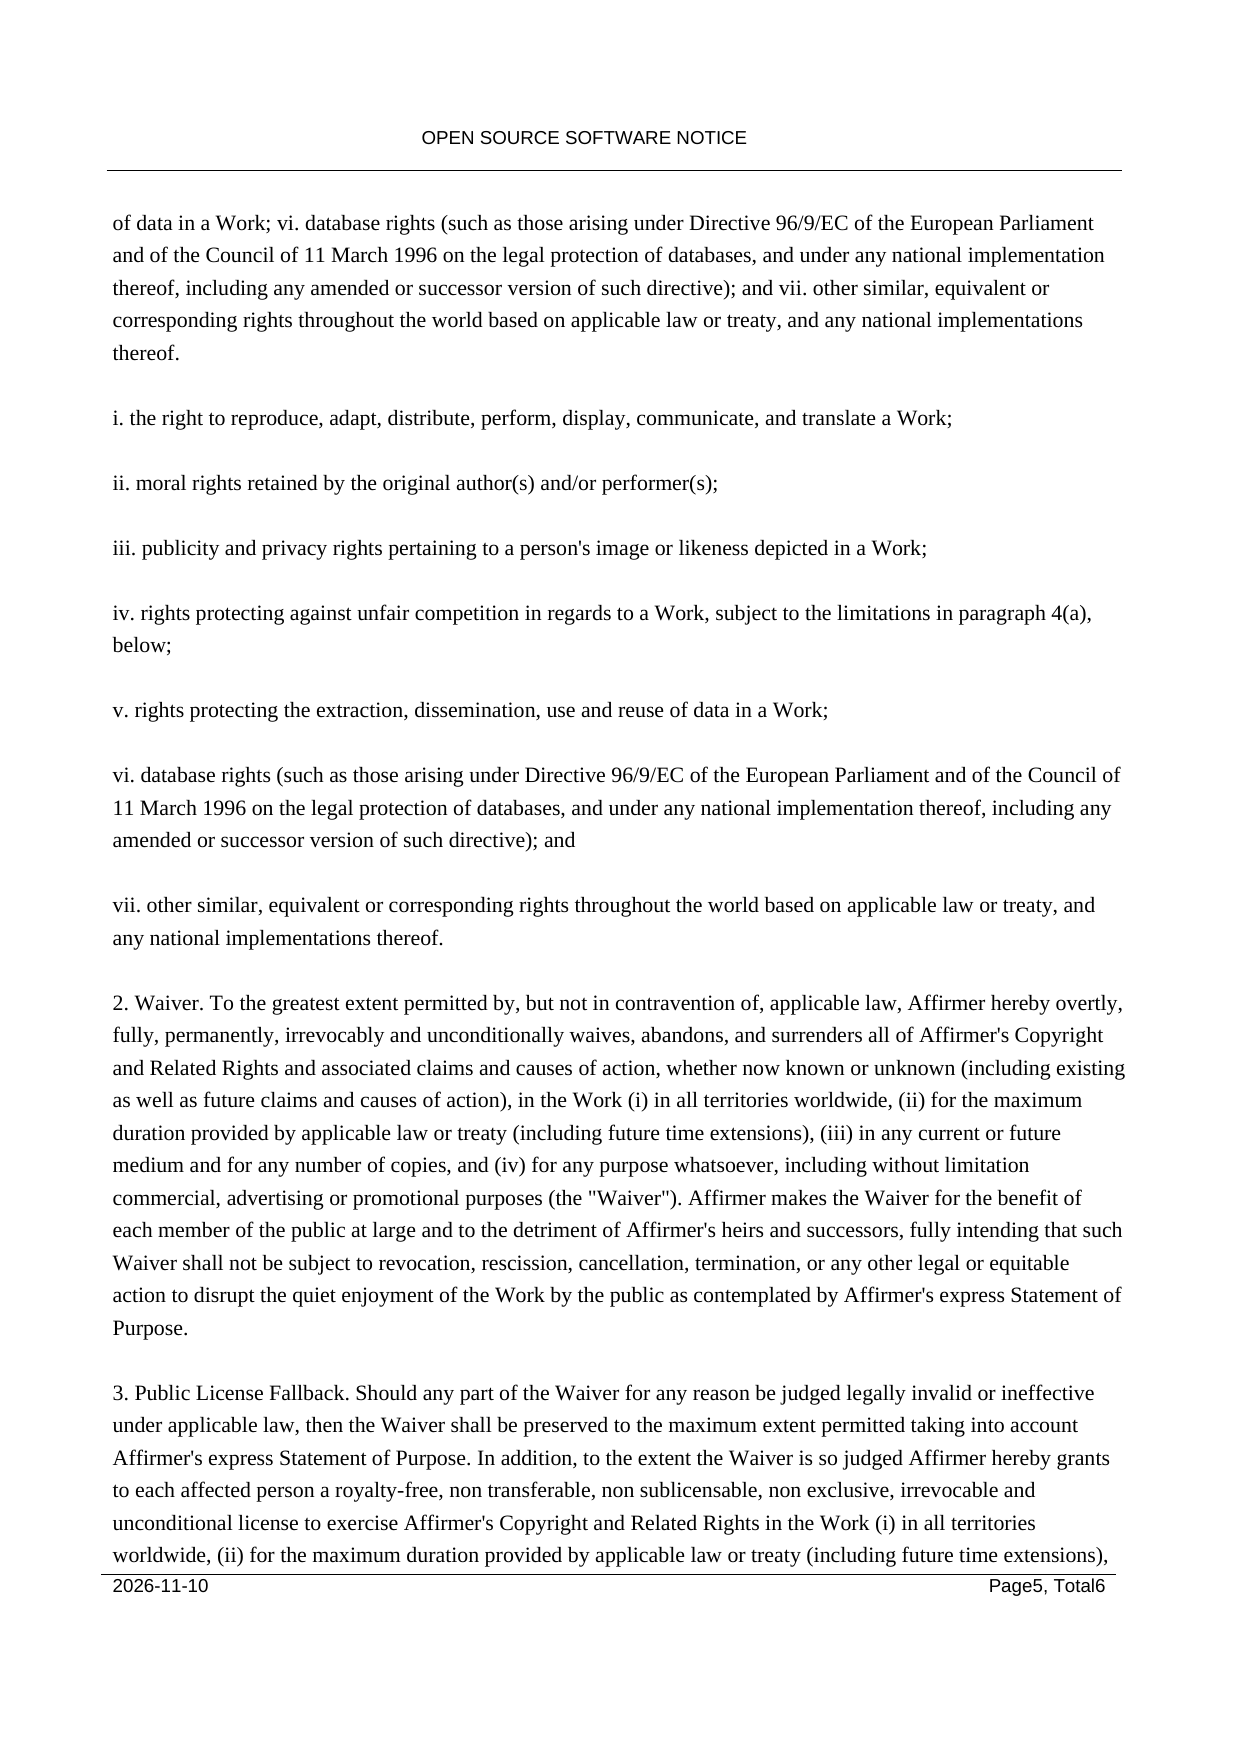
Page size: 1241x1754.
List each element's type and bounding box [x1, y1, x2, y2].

text [112, 206, 1128, 1571]
